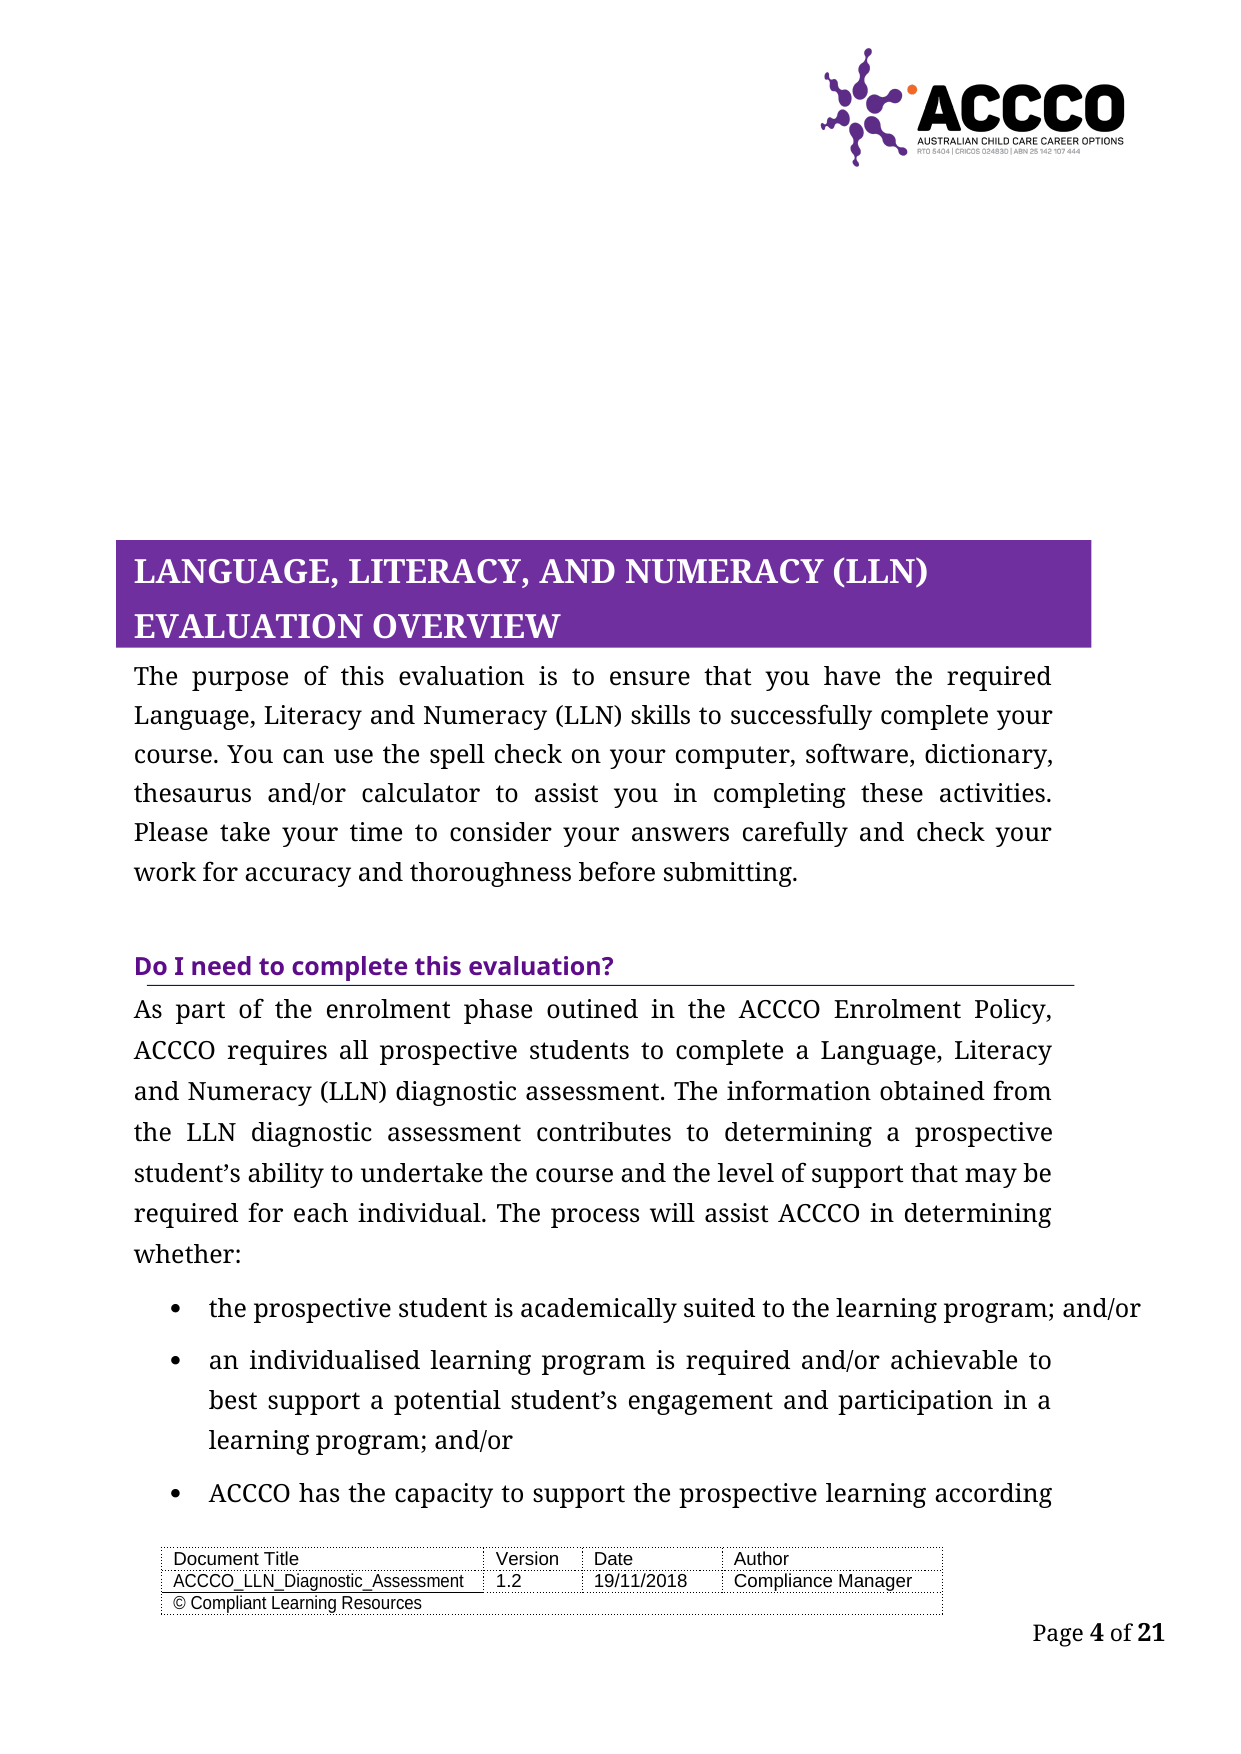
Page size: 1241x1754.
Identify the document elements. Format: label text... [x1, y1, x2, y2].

list an individualised learning program is required and/or achievable to best support a potential student’s engagement and participation in a learning program; and/or [171, 1342, 1053, 1457]
list the prospective student is academically suited to the learning program; and/or [171, 1290, 1165, 1324]
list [171, 1476, 1053, 1510]
text As part of the enrolment phase outined in the ACCCO Enrolment Policy, ACCCO requires all prospective students to complete a Language, Literacy and Numeracy (LLN) diagnostic assessment. The information obtained from the LLN diagnostic assessment contributes to determining a prospective student’s ability to undertake the course and the level of support that may be required for each individual. The process will assist ACCCO in determining whether: [134, 992, 1053, 1271]
subtitle Do I need to complete this evaluation? [134, 948, 1165, 983]
picture [803, 29, 1148, 185]
text The purpose of this evaluation is to ensure that you have the required Language, Literacy and Numeracy (LLN) skills to successfully complete your course. You can use the spell check on your computer, software, dictionary, thesaurus and/or calculator to assist you in completing these activities. Please take your time to consider your answers carefully and check your work for accuracy and thoroughness before submitting. [134, 658, 1053, 888]
